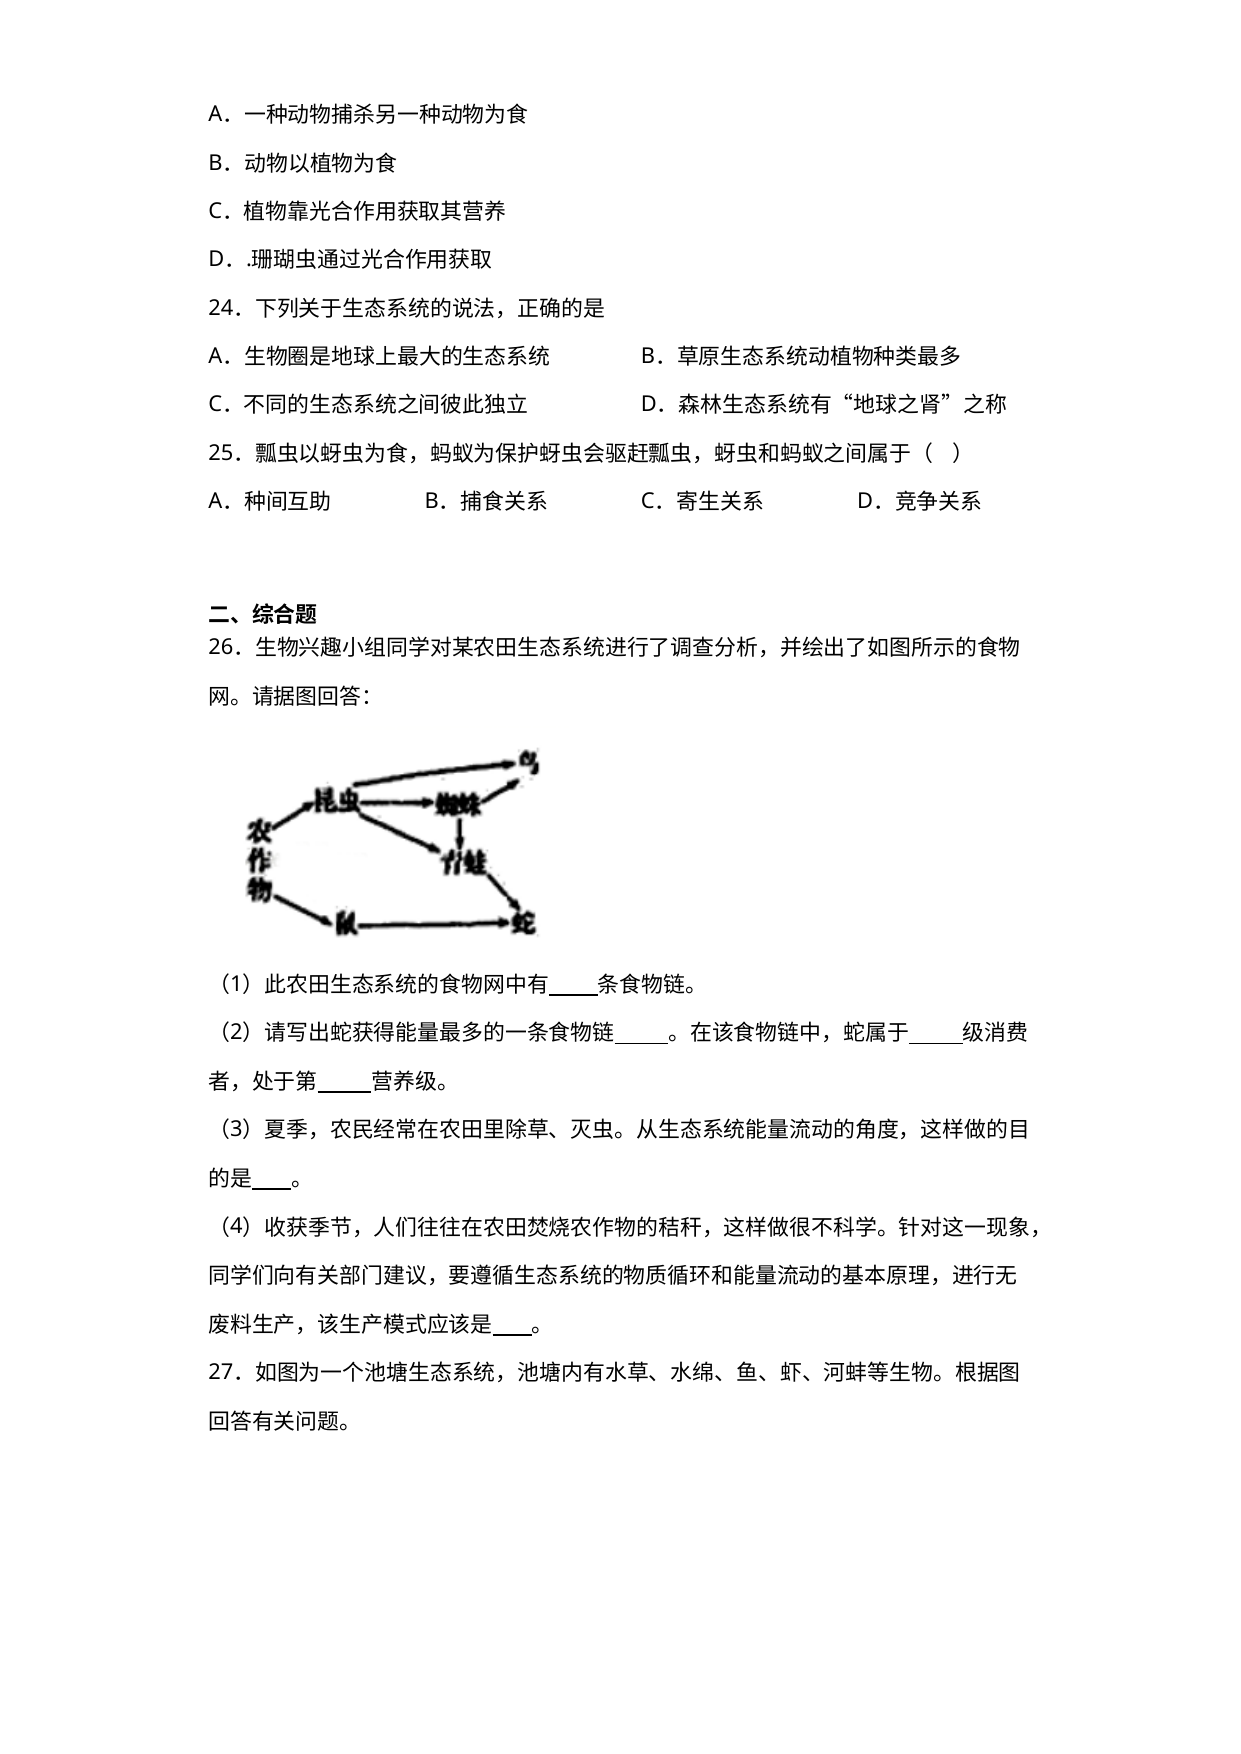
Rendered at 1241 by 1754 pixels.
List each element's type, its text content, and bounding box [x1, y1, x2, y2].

text （2）请写出蛇获得能量最多的一条食物链 。在该食物链中，蛇属于 级消费者，处于第 营养级。 [208, 1015, 1032, 1096]
text 24．下列关于生态系统的说法，正确的是 [208, 290, 1032, 323]
text D．.珊瑚虫通过光合作用获取 [208, 242, 1032, 274]
text C．不同的生态系统之间彼此独立 D．森林生态系统有“地球之肾”之称 [208, 387, 1032, 419]
text （1）此农田生态系统的食物网中有 条食物链。 [208, 967, 1032, 999]
text 25．瓢虫以蚜虫为食，蚂蚁为保护蚜虫会驱赶瓢虫，蚜虫和蚂蚁之间属于（ ） [208, 435, 1032, 468]
text A．一种动物捕杀另一种动物为食 [208, 97, 1032, 129]
text （4）收获季节，人们往往在农田焚烧农作物的秸秆，这样做很不科学。针对这一现象，同学们向有关部门建议，要遵循生态系统的物质循环和能量流动的基本原理，进行无废料生产，该生产模式应该是 。 [208, 1209, 1032, 1339]
text A．种间互助 B．捕食关系 C．寄生关系 D．竞争关系 [208, 484, 1032, 516]
text 26．生物兴趣小组同学对某农田生态系统进行了调查分析，并绘出了如图所示的食物网。请据图回答： [208, 629, 1032, 711]
text C．植物靠光合作用获取其营养 [208, 194, 1032, 226]
text A．生物圈是地球上最大的生态系统 B．草原生态系统动植物种类最多 [208, 339, 1032, 371]
picture [208, 726, 570, 947]
text （3）夏季，农民经常在农田里除草、灭虫。从生态系统能量流动的角度，这样做的目的是 。 [208, 1112, 1032, 1193]
text 二、综合题 [208, 597, 1032, 629]
text 27．如图为一个池塘生态系统，池塘内有水草、水绵、鱼、虾、河蚌等生物。根据图回答有关问题。 [208, 1355, 1032, 1436]
text B．动物以植物为食 [208, 145, 1032, 178]
